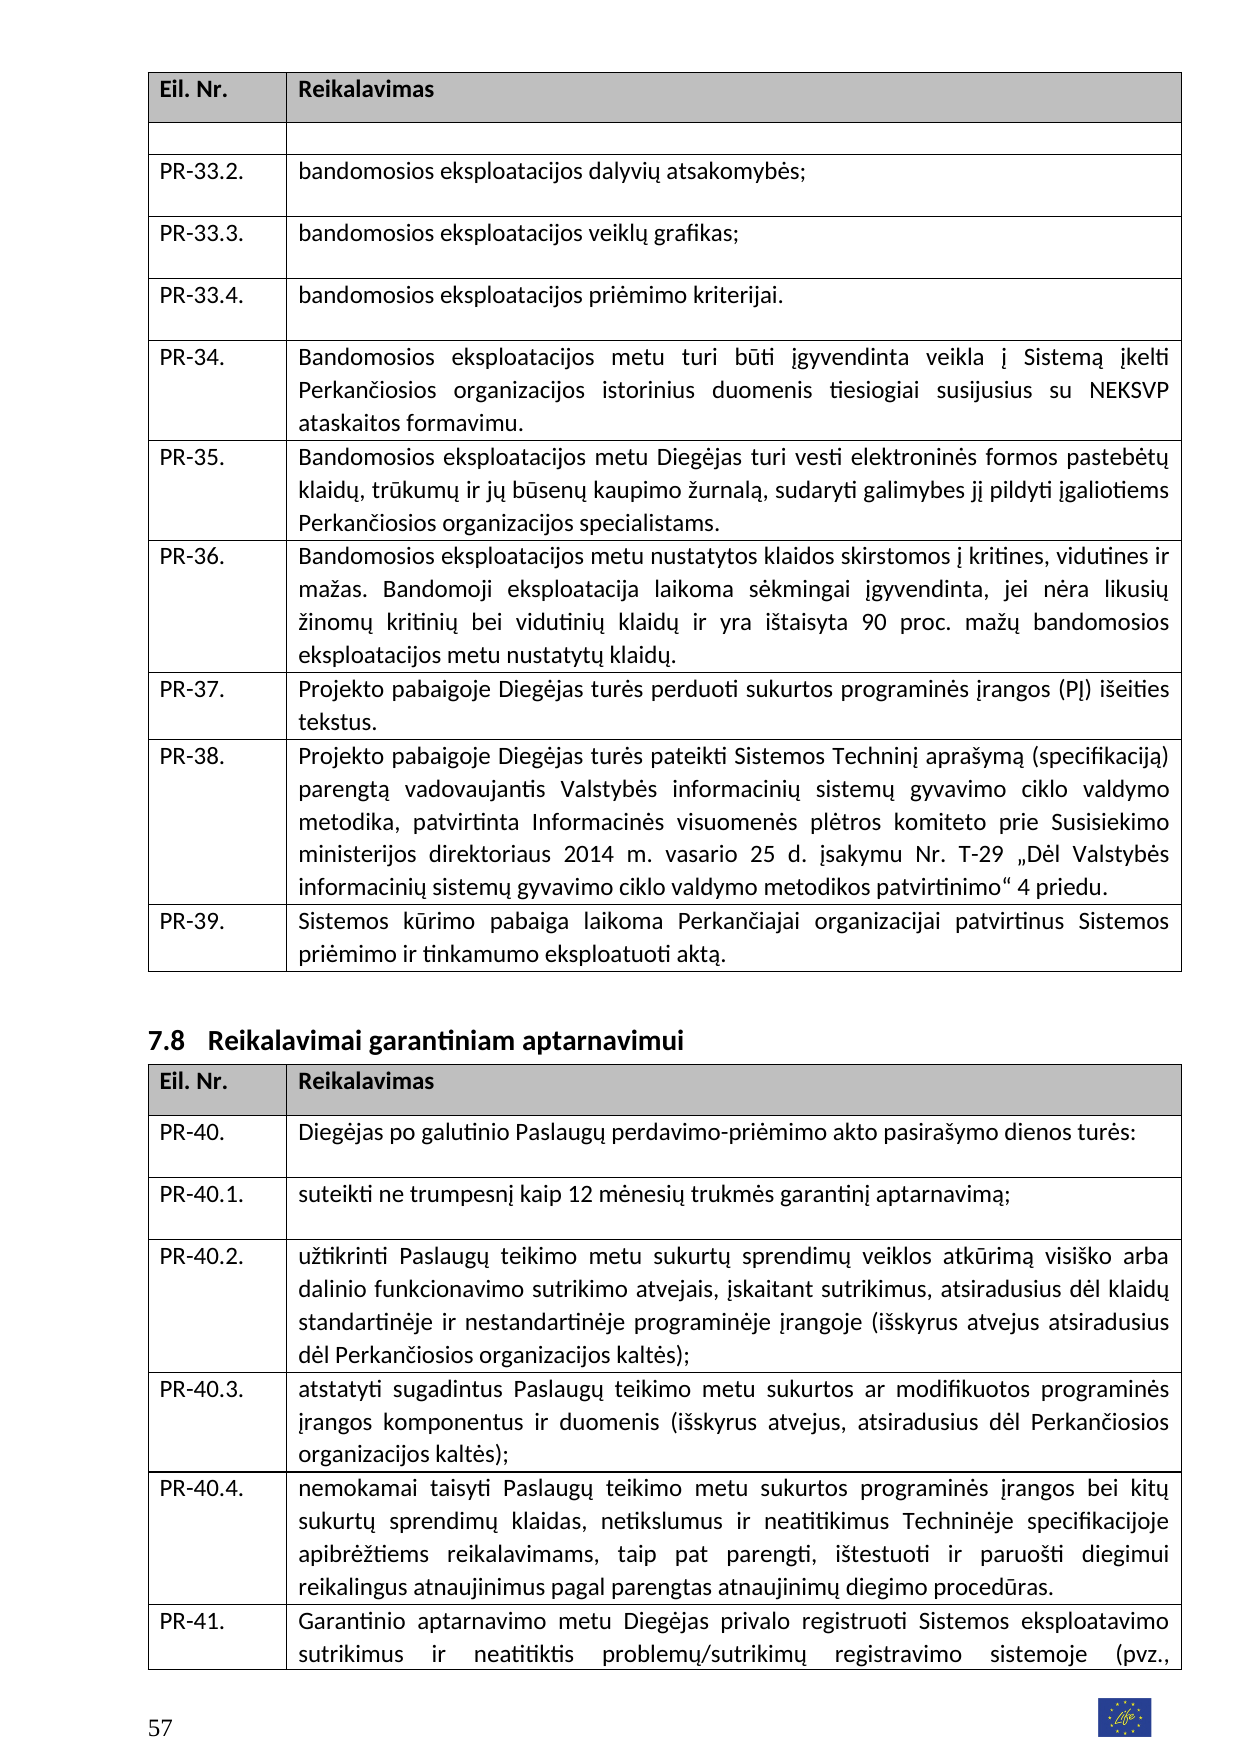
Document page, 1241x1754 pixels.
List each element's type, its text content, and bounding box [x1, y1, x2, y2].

table_cell Bandomosios eksploatacijos metu turi būti įgyvendinta veikla į Sistemą įkelti Perkančiosios organizacijos istorinius duomenis tiesiogiai susijusius su NEKSVP ataskaitos formavimu. [287, 341, 1181, 440]
table_cell [149, 279, 286, 340]
table_header Eil. Nr. [149, 1065, 286, 1115]
table_header Reikalavimas [287, 1065, 1181, 1115]
table_header Eil. Nr. [149, 73, 286, 122]
table_cell nemokamai taisyti Paslaugų teikimo metu sukurtos programinės įrangos bei kitų sukurtų sprendimų klaidas, netikslumus ir neatitikimus Techninėje specifikacijoje apibrėžtiems reikalavimams, taip pat parengti, ištestuoti ir paruošti diegimui reikalingus atnaujinimus pagal parengtas atnaujinimų diegimo procedūras. [287, 1473, 1181, 1604]
table_cell Sistemos kūrimo pabaiga laikoma Perkančiajai organizacijai patvirtinus Sistemos priėmimo ir tinkamumo eksploatuoti aktą. [287, 905, 1181, 971]
table_cell [149, 123, 286, 154]
table_cell Projekto pabaigoje Diegėjas turės perduoti sukurtos programinės įrangos (PĮ) išeities tekstus. [287, 673, 1181, 739]
table_cell [149, 441, 286, 539]
table_cell užtikrinti Paslaugų teikimo metu sukurtų sprendimų veiklos atkūrimą visiško arba dalinio funkcionavimo sutrikimo atvejais, įskaitant sutrikimus, atsiradusius dėl klaidų standartinėje ir nestandartinėje programinėje įrangoje (išskyrus atvejus atsiradusius dėl Perkančiosios organizacijos kaltės); [287, 1240, 1181, 1372]
table_cell Diegėjas po galutinio Paslaugų perdavimo-priėmimo akto pasirašymo dienos turės: [287, 1116, 1181, 1177]
table_cell [149, 217, 286, 278]
table_cell [149, 1116, 286, 1177]
table_header Reikalavimas [287, 73, 1181, 122]
table_cell suteikti ne trumpesnį kaip 12 mėnesių trukmės garantinį aptarnavimą; [287, 1178, 1181, 1239]
table_cell [149, 541, 286, 672]
table_cell [149, 905, 286, 971]
table_cell [149, 1605, 286, 1668]
table_cell Bandomosios eksploatacijos metu nustatytos klaidos skirstomos į kritines, vidutines ir mažas. Bandomoji eksploatacija laikoma sėkmingai įgyvendinta, jei nėra likusių žinomų kritinių bei vidutinių klaidų ir yra ištaisyta 90 proc. mažų bandomosios eksploatacijos metu nustatytų klaidų. [287, 541, 1181, 672]
table_cell Projekto pabaigoje Diegėjas turės pateikti Sistemos Techninį aprašymą (specifikaciją) parengtą vadovaujantis Valstybės informacinių sistemų gyvavimo ciklo valdymo metodika, patvirtinta Informacinės visuomenės plėtros komiteto prie Susisiekimo ministerijos direktoriaus 2014 m. vasario 25 d. įsakymu Nr. T-29 „Dėl Valstybės informacinių sistemų gyvavimo ciklo valdymo metodikos patvirtinimo“ 4 priedu. [287, 740, 1181, 904]
subtitle Reikalavimai garantiniam aptarnavimui [148, 1022, 1181, 1057]
table_cell [149, 1373, 286, 1471]
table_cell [287, 123, 1181, 154]
table_cell [149, 155, 286, 216]
table_cell bandomosios eksploatacijos dalyvių atsakomybės; [287, 155, 1181, 216]
table_cell bandomosios eksploatacijos priėmimo kriterijai. [287, 279, 1181, 340]
table_cell [149, 1178, 286, 1239]
table_cell atstatyti sugadintus Paslaugų teikimo metu sukurtos ar modifikuotos programinės įrangos komponentus ir duomenis (išskyrus atvejus, atsiradusius dėl Perkančiosios organizacijos kaltės); [287, 1373, 1181, 1471]
table_cell bandomosios eksploatacijos veiklų grafikas; [287, 217, 1181, 278]
table_cell [149, 1473, 286, 1604]
table_cell [149, 1240, 286, 1372]
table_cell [287, 1605, 1181, 1668]
table_cell [149, 740, 286, 904]
table_cell Bandomosios eksploatacijos metu Diegėjas turi vesti elektroninės formos pastebėtų klaidų, trūkumų ir jų būsenų kaupimo žurnalą, sudaryti galimybes jį pildyti įgaliotiems Perkančiosios organizacijos specialistams. [287, 441, 1181, 539]
picture [1098, 1698, 1152, 1737]
table_cell [149, 341, 286, 440]
table_cell [149, 673, 286, 739]
